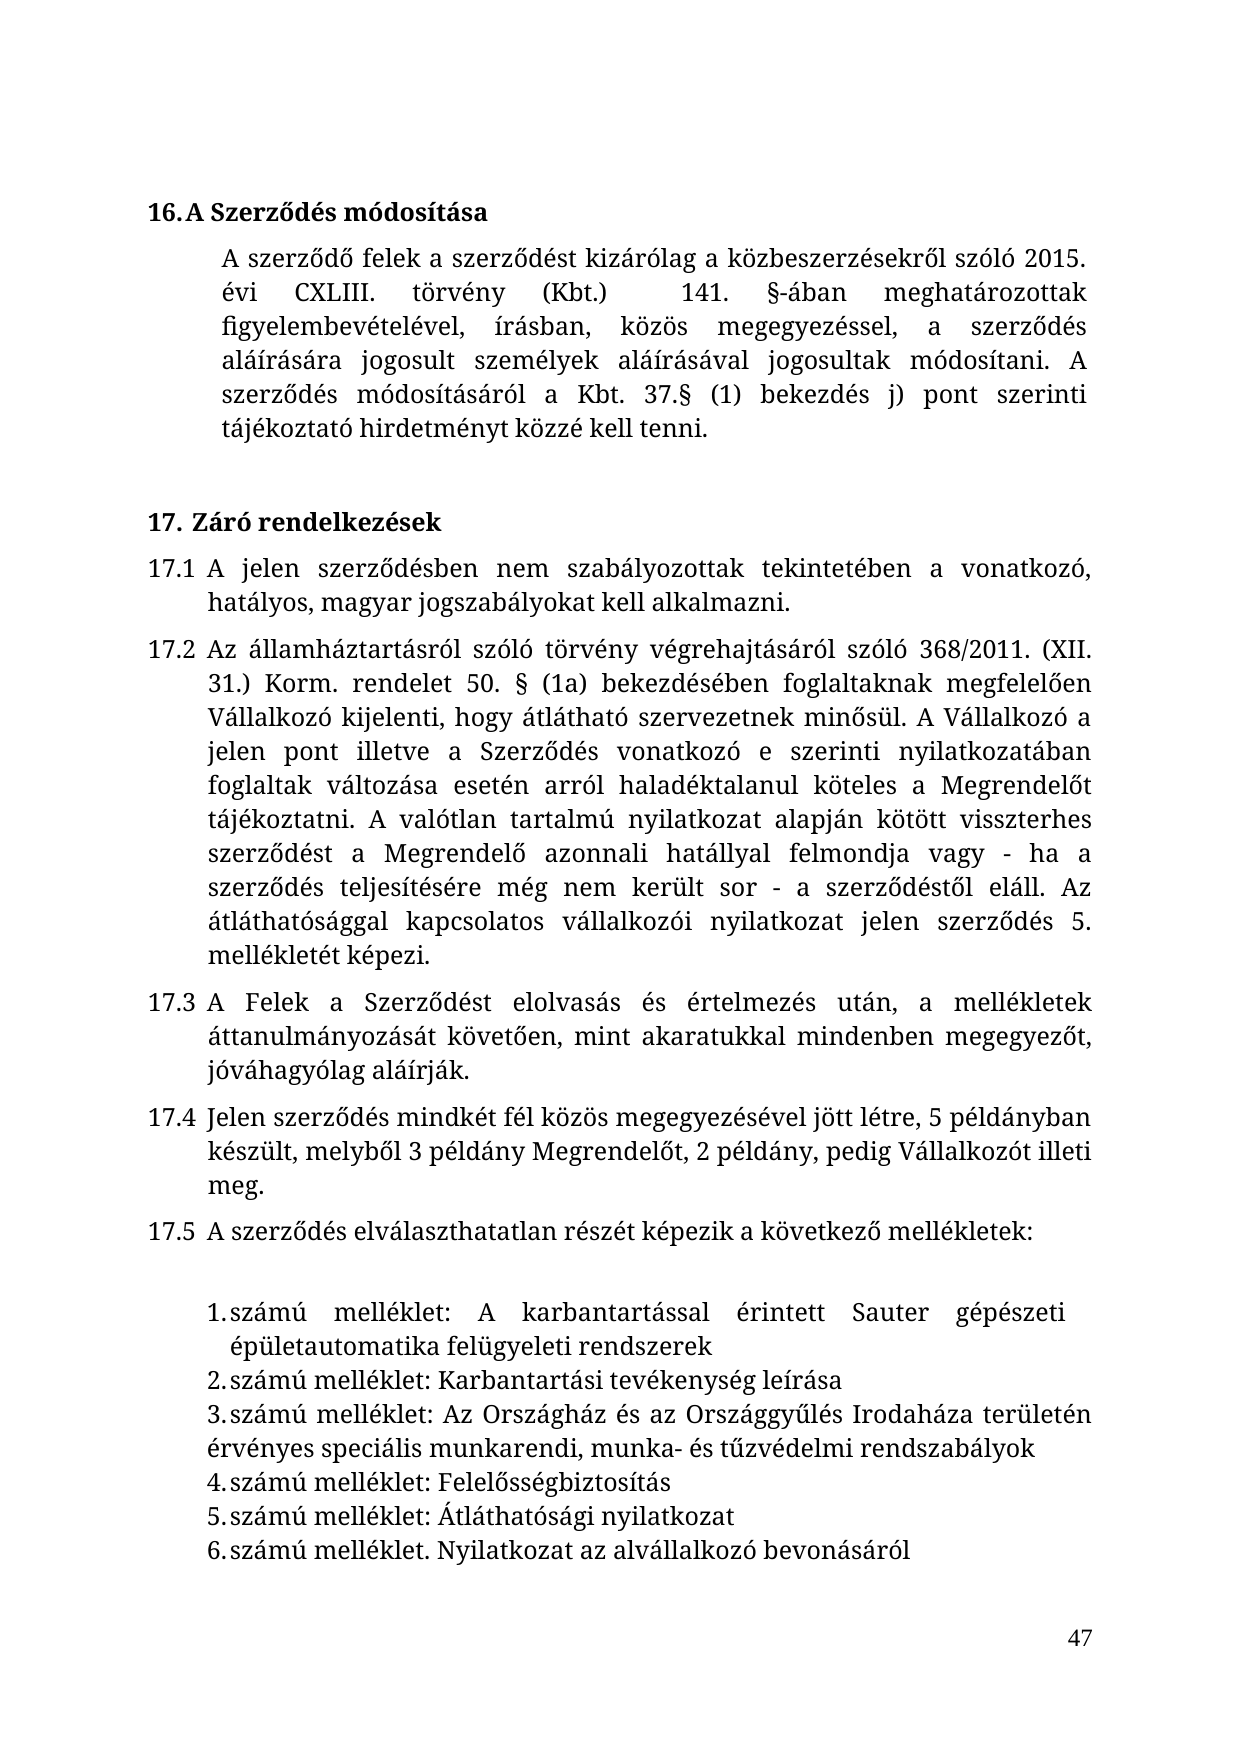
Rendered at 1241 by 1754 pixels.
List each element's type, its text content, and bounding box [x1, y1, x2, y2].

list számú melléklet: A karbantartással érintett Sauter gépészeti épületautomatika felügyeleti rendszerek [207, 1294, 1093, 1363]
list A Felek a Szerződést elolvasás és értelmezés után, a mellékletek áttanulmányozását követően, mint akaratukkal mindenben megegyezőt, jóváhagyólag aláírják. [148, 984, 1093, 1087]
list számú melléklet. Nyilatkozat az alvállalkozó bevonásáról [207, 1533, 1093, 1567]
list Záró rendelkezések [148, 504, 1093, 538]
list A szerződés elválaszthatatlan részét képezik a következő mellékletek: [148, 1214, 1093, 1248]
list számú melléklet: Felelősségbiztosítás [207, 1465, 1093, 1499]
list Jelen szerződés mindkét fél közös megegyezésével jött létre, 5 példányban készült, melyből 3 példány Megrendelőt, 2 példány, pedig Vállalkozót illeti meg. [148, 1099, 1093, 1201]
list számú melléklet: Karbantartási tevékenység leírása [207, 1363, 1093, 1397]
list A Szerződés módosítása [148, 194, 1093, 228]
list számú melléklet: Átláthatósági nyilatkozat [207, 1499, 1093, 1533]
list A jelen szerződésben nem szabályozottak tekintetében a vonatkozó, hatályos, magyar jogszabályokat kell alkalmazni. [148, 551, 1093, 619]
text A szerződő felek a szerződést kizárólag a közbeszerzésekről szóló 2015. évi CXLIII. törvény (Kbt.) 141. §-ában meghatározottak figyelembevételével, írásban, közös megegyezéssel, a szerződés aláírására jogosult személyek aláírásával jogosultak módosítani. A szerződés módosításáról a Kbt. 37.§ (1) bekezdés j) pont szerinti tájékoztató hirdetményt közzé kell tenni. [221, 241, 1088, 445]
list számú melléklet: Az Országház és az Országgyűlés Irodaháza területén érvényes speciális munkarendi, munka- és tűzvédelmi rendszabályok [207, 1397, 1093, 1465]
list Az államháztartásról szóló törvény végrehajtásáról szóló 368/2011. (XII. 31.) Korm. rendelet 50. § (1a) bekezdésében foglaltaknak megfelelően Vállalkozó kijelenti, hogy átlátható szervezetnek minősül. A Vállalkozó a jelen pont illetve a Szerződés vonatkozó e szerinti nyilatkozatában foglaltak változása esetén arról haladéktalanul köteles a Megrendelőt tájékoztatni. A valótlan tartalmú nyilatkozat alapján kötött visszterhes szerződést a Megrendelő azonnali hatállyal felmondja vagy - ha a szerződés teljesítésére még nem került sor - a szerződéstől eláll. Az átláthatósággal kapcsolatos vállalkozói nyilatkozat jelen szerződés 5. mellékletét képezi. [148, 631, 1093, 972]
